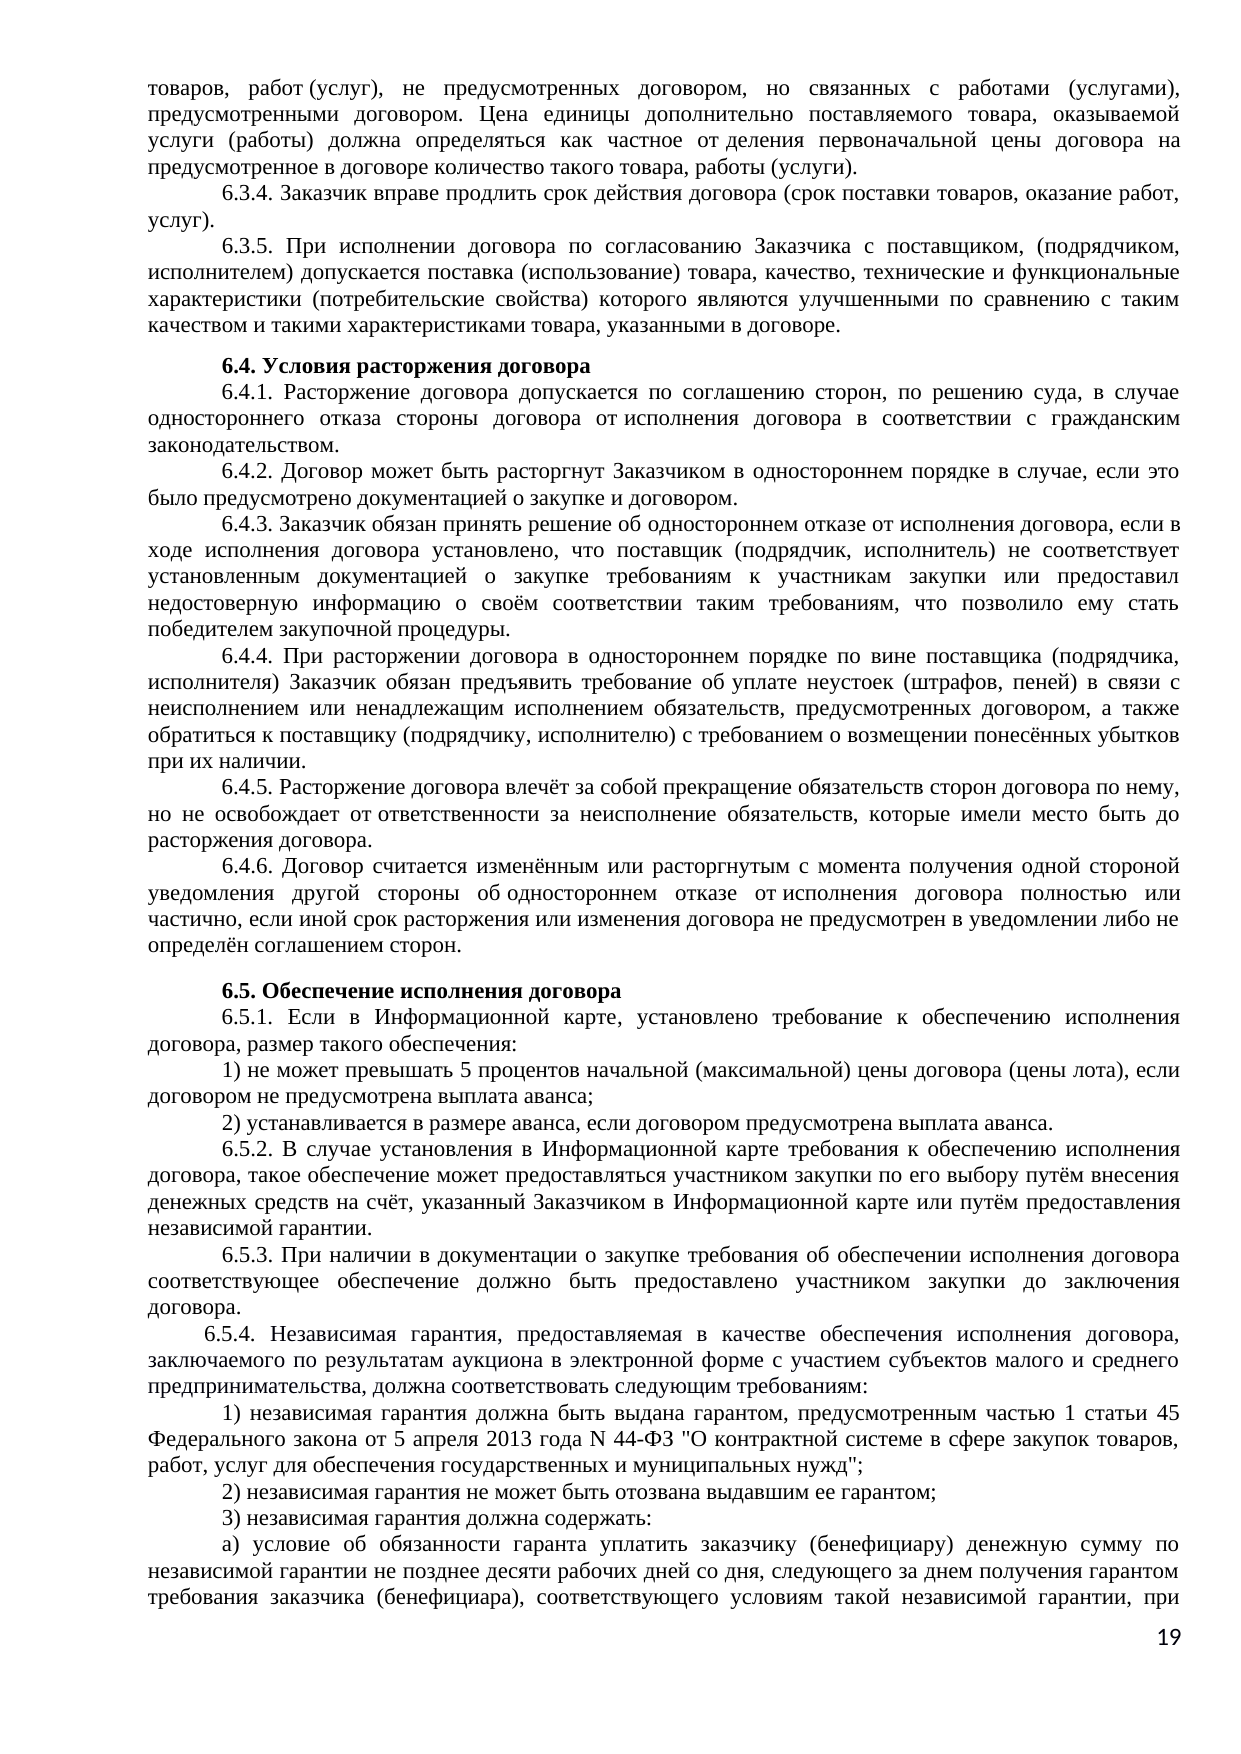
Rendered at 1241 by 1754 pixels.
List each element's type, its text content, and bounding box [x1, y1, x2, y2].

text 6.4.6. Договор считается изменённым или расторгнутым с момента получения одной стороной уведомления другой стороны об одностороннем отказе от исполнения договора полностью или частично, если иной срок расторжения или изменения договора не предусмотрен в уведомлении либо не определён соглашением сторон. [148, 852, 1181, 958]
text 6.5.4. Независимая гарантия, предоставляемая в качестве обеспечения исполнения договора, заключаемого по результатам аукциона в электронной форме с участием субъектов малого и среднего предпринимательства, должна соответствовать следующим требованиям: [148, 1320, 1181, 1399]
text 6.4.2. Договор может быть расторгнут Заказчиком в одностороннем порядке в случае, если это было предусмотрено документацией о закупке и договором. [148, 457, 1181, 510]
text 6.3.5. При исполнении договора по согласованию Заказчика с поставщиком, (подрядчиком, исполнителем) допускается поставка (использование) товара, качество, технические и функциональные характеристики (потребительские свойства) которого являются улучшенными по сравнению с таким качеством и такими характеристиками товара, указанными в договоре. [148, 232, 1181, 337]
text 6.5. Обеспечение исполнения договора [148, 977, 1181, 1003]
text 6.5.3. При наличии в документации о закупке требования об обеспечении исполнения договора соответствующее обеспечение должно быть предоставлено участником закупки до заключения договора. [148, 1241, 1181, 1320]
text 1) независимая гарантия должна быть выдана гарантом, предусмотренным частью 1 статьи 45 Федерального закона от 5 апреля 2013 года N 44-ФЗ "О контрактной системе в сфере закупок товаров, работ, услуг для обеспечения государственных и муниципальных нужд"; [148, 1399, 1181, 1478]
text 6.4. Условия расторжения договора [148, 352, 1181, 378]
text 6.4.1. Расторжение договора допускается по соглашению сторон, по решению суда, в случае одностороннего отказа стороны договора от исполнения договора в соответствии с гражданским законодательством. [148, 378, 1181, 457]
text 2) устанавливается в размере аванса, если договором предусмотрена выплата аванса. [148, 1109, 1181, 1135]
text 2) независимая гарантия не может быть отозвана выдавшим ее гарантом; [148, 1478, 1181, 1504]
text 3) независимая гарантия должна содержать: [148, 1504, 1181, 1531]
text 6.4.4. При расторжении договора в одностороннем порядке по вине поставщика (подрядчика, исполнителя) Заказчик обязан предъявить требование об уплате неустоек (штрафов, пеней) в связи с неисполнением или ненадлежащим исполнением обязательств, предусмотренных договором, а также обратиться к поставщику (подрядчику, исполнителю) с требованием о возмещении понесённых убытков при их наличии. [148, 642, 1181, 773]
text 6.5.2. В случае установления в Информационной карте требования к обеспечению исполнения договора, такое обеспечение может предоставляться участником закупки по его выбору путём внесения денежных средств на счёт, указанный Заказчиком в Информационной карте или путём предоставления независимой гарантии. [148, 1135, 1181, 1241]
text 1) не может превышать 5 процентов начальной (максимальной) цены договора (цены лота), если договором не предусмотрена выплата аванса; [148, 1056, 1181, 1109]
text 6.5.1. Если в Информационной карте, установлено требование к обеспечению исполнения договора, размер такого обеспечения: [148, 1003, 1181, 1056]
text 6.4.3. Заказчик обязан принять решение об одностороннем отказе от исполнения договора, если в ходе исполнения договора установлено, что поставщик (подрядчик, исполнитель) не соответствует установленным документацией о закупке требованиям к участникам закупки или предоставил недостоверную информацию о своём соответствии таким требованиям, что позволило ему стать победителем закупочной процедуры. [148, 510, 1181, 642]
text 6.4.5. Расторжение договора влечёт за собой прекращение обязательств сторон договора по нему, но не освобождает от ответственности за неисполнение обязательств, которые имели место быть до расторжения договора. [148, 773, 1181, 852]
text 6.3.4. Заказчик вправе продлить срок действия договора (срок поставки товаров, оказание работ, услуг). [148, 179, 1181, 232]
